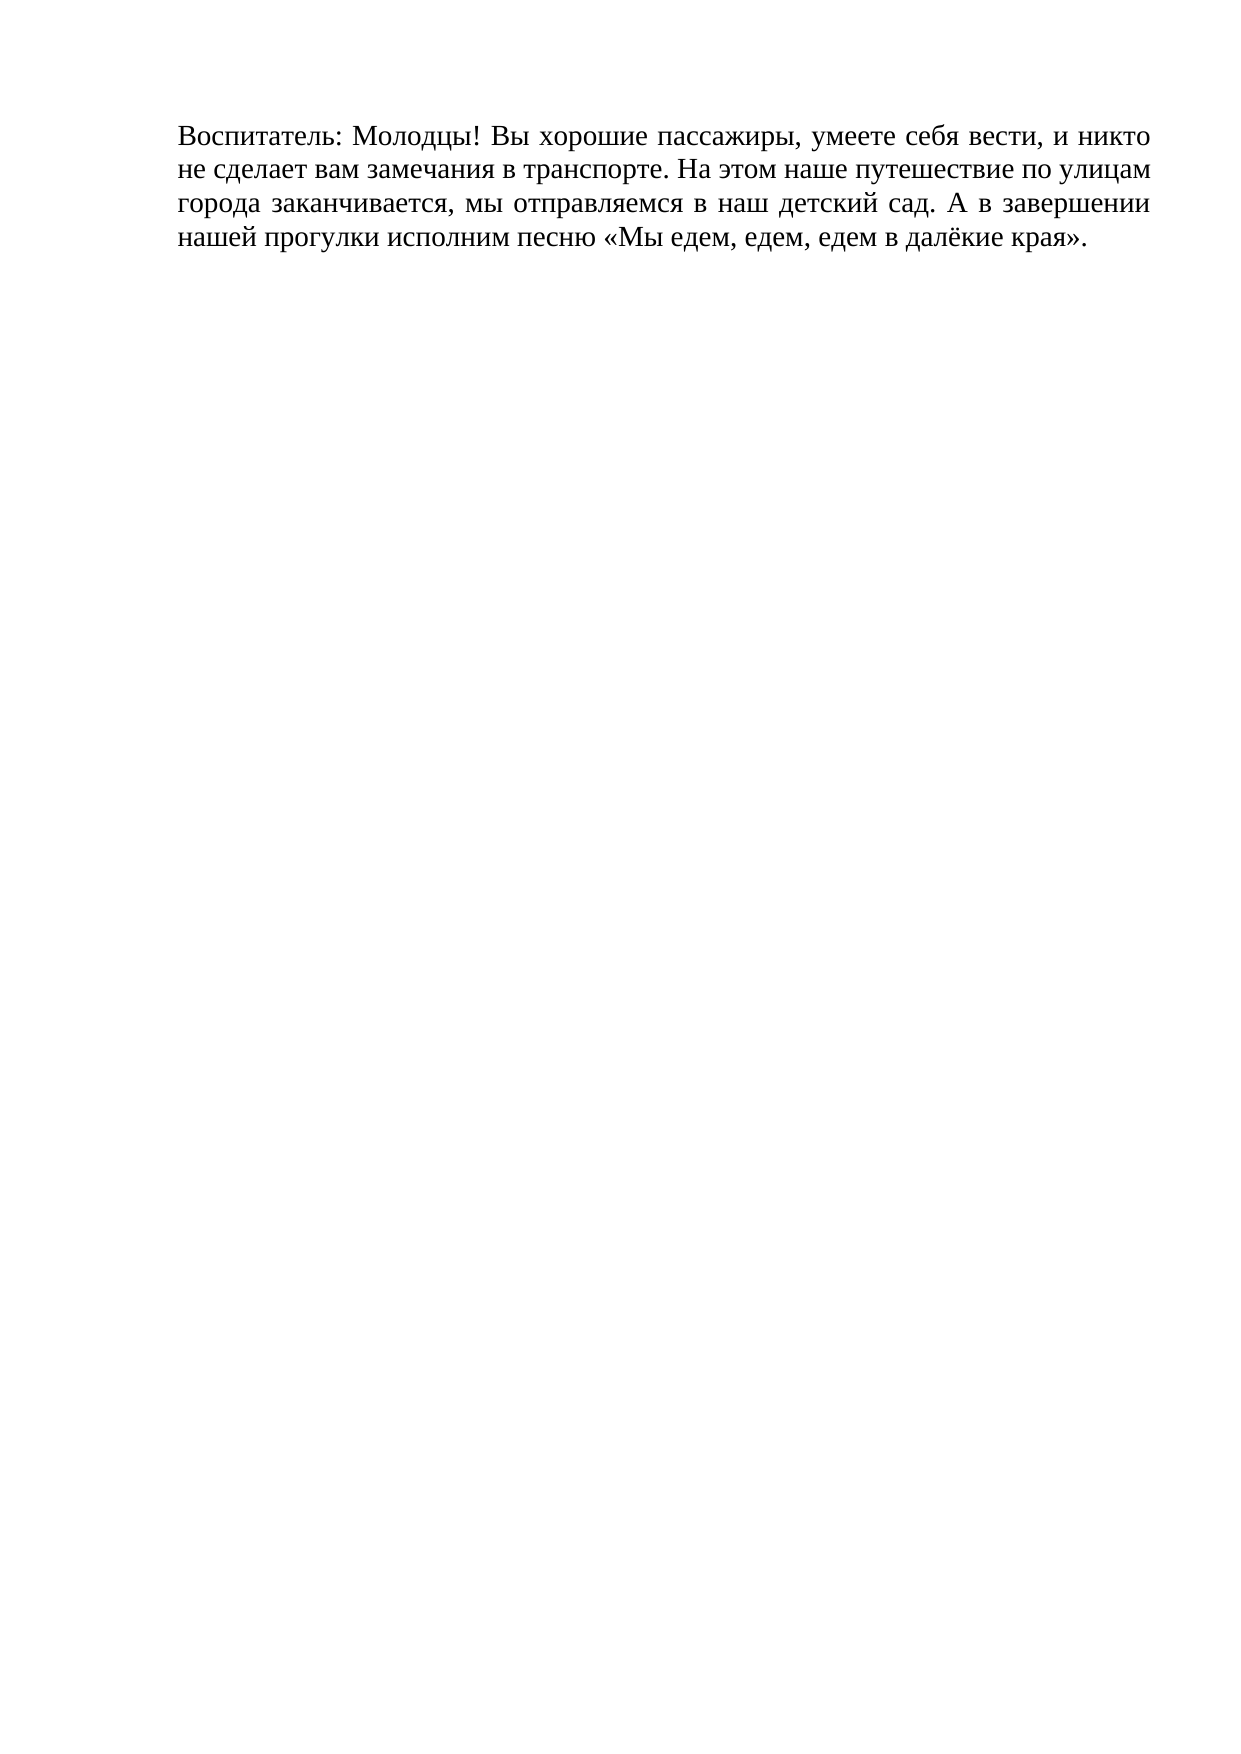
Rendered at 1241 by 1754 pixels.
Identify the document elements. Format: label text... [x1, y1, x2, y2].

text Воспитатель: Молодцы! Вы хорошие пассажиры, умеете себя вести, и никто не сделает вам замечания в транспорте. На этом наше путешествие по улицам города заканчивается, мы отправляемся в наш детский сад. А в завершении нашей прогулки исполним песню «Мы едем, едем, едем в далёкие края». [177, 118, 1152, 252]
